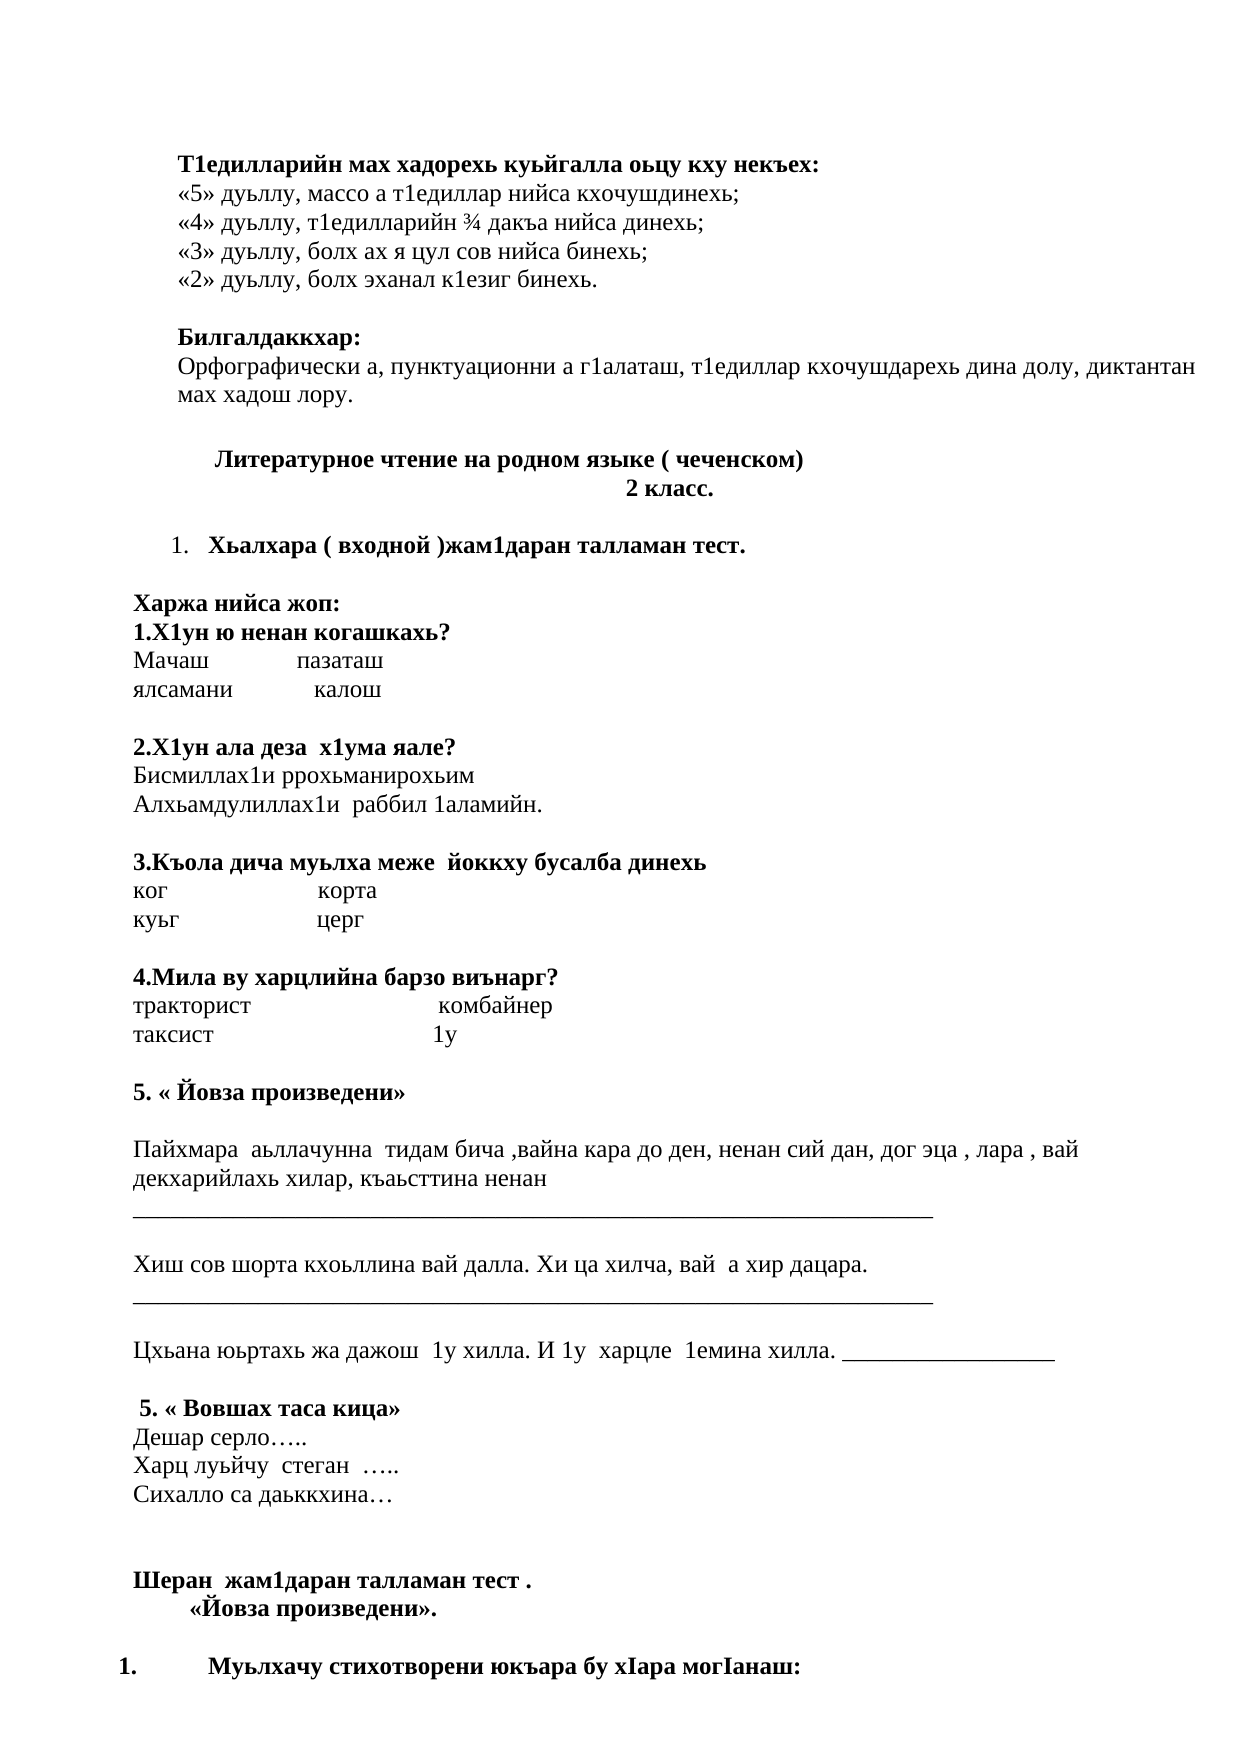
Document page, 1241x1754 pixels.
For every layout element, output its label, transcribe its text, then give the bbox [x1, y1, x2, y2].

text Харц луьйчу стеган ….. [133, 1450, 1196, 1479]
text тракторист комбайнер [133, 990, 1196, 1019]
list Муьлхачу стихотворени юкъара бу хIара могIанаш: [118, 1651, 1196, 1680]
text 1.Х1ун ю ненан когашкахь? [133, 617, 1196, 645]
text Билгалдаккхар: [177, 322, 1196, 351]
text таксист 1у [133, 1019, 1196, 1048]
text 2 класс. [143, 473, 1196, 502]
text Орфографически а, пунктуационни а г1алаташ, т1едиллар кхочушдарехь дина долу, диктантан мах хадош лору. [177, 351, 1196, 408]
text Бисмиллах1и ррохьманирохьим [133, 760, 1196, 789]
text «2» дуьллу, болх эханал к1езиг бинехь. [177, 264, 1196, 293]
text «3» дуьллу, болх ах я цул сов нийса бинехь; [177, 236, 1196, 264]
text Дешар серло….. [133, 1422, 1196, 1450]
text куьг церг [133, 904, 1196, 933]
text Цхьана юьртахь жа дажош 1у хилла. И 1у харцле 1емина хилла. _________________ [133, 1335, 1196, 1364]
text ________________________________________________________________ [133, 1192, 1196, 1220]
text Хиш сов шорта кхоьллина вай далла. Хи ца хилча, вай а хир дацара. [133, 1249, 1196, 1278]
text 2.Х1ун ала деза х1ума яале? [133, 732, 1196, 760]
text 4.Мила ву харцлийна барзо виънарг? [133, 962, 1196, 990]
text 5. « Вовшах таса кица» [133, 1393, 1196, 1422]
text Мачаш пазаташ [133, 645, 1196, 674]
text «5» дуьллу, массо а т1едиллар нийса кхочушдинехь; [177, 178, 1196, 207]
text ког корта [133, 875, 1196, 904]
text Алхьамдулиллах1и раббил 1аламийн. [133, 789, 1196, 818]
text 3.Къола дича муьлха меже йоккху бусалба динехь [133, 847, 1196, 875]
text 5. « Йовза произведени» [133, 1077, 1196, 1105]
list Шеран жам1даран талламан тест . [133, 1565, 1196, 1594]
text ________________________________________________________________ [133, 1278, 1196, 1307]
text Харжа нийса жоп: [133, 588, 1196, 617]
list «Йовза произведени». [133, 1594, 1196, 1623]
list Хьалхара ( входной )жам1даран талламан тест. [170, 531, 1196, 559]
text Пайхмара аьллачунна тидам бича ,вайна кара до ден, ненан сий дан, дог эца , лара , вай декхарийлахь хилар, къаьсттина ненан [133, 1134, 1196, 1192]
text «4» дуьллу, т1едилларийн ¾ дакъа нийса динехь; [177, 207, 1196, 236]
text ялсамани калош [133, 674, 1196, 703]
text Сихалло са даьккхина… [133, 1479, 1196, 1508]
text Литературное чтение на родном языке ( чеченском) [214, 444, 1196, 473]
text Т1едилларийн мах хадорехь куьйгалла оьцу кху некъех: [177, 149, 1196, 178]
